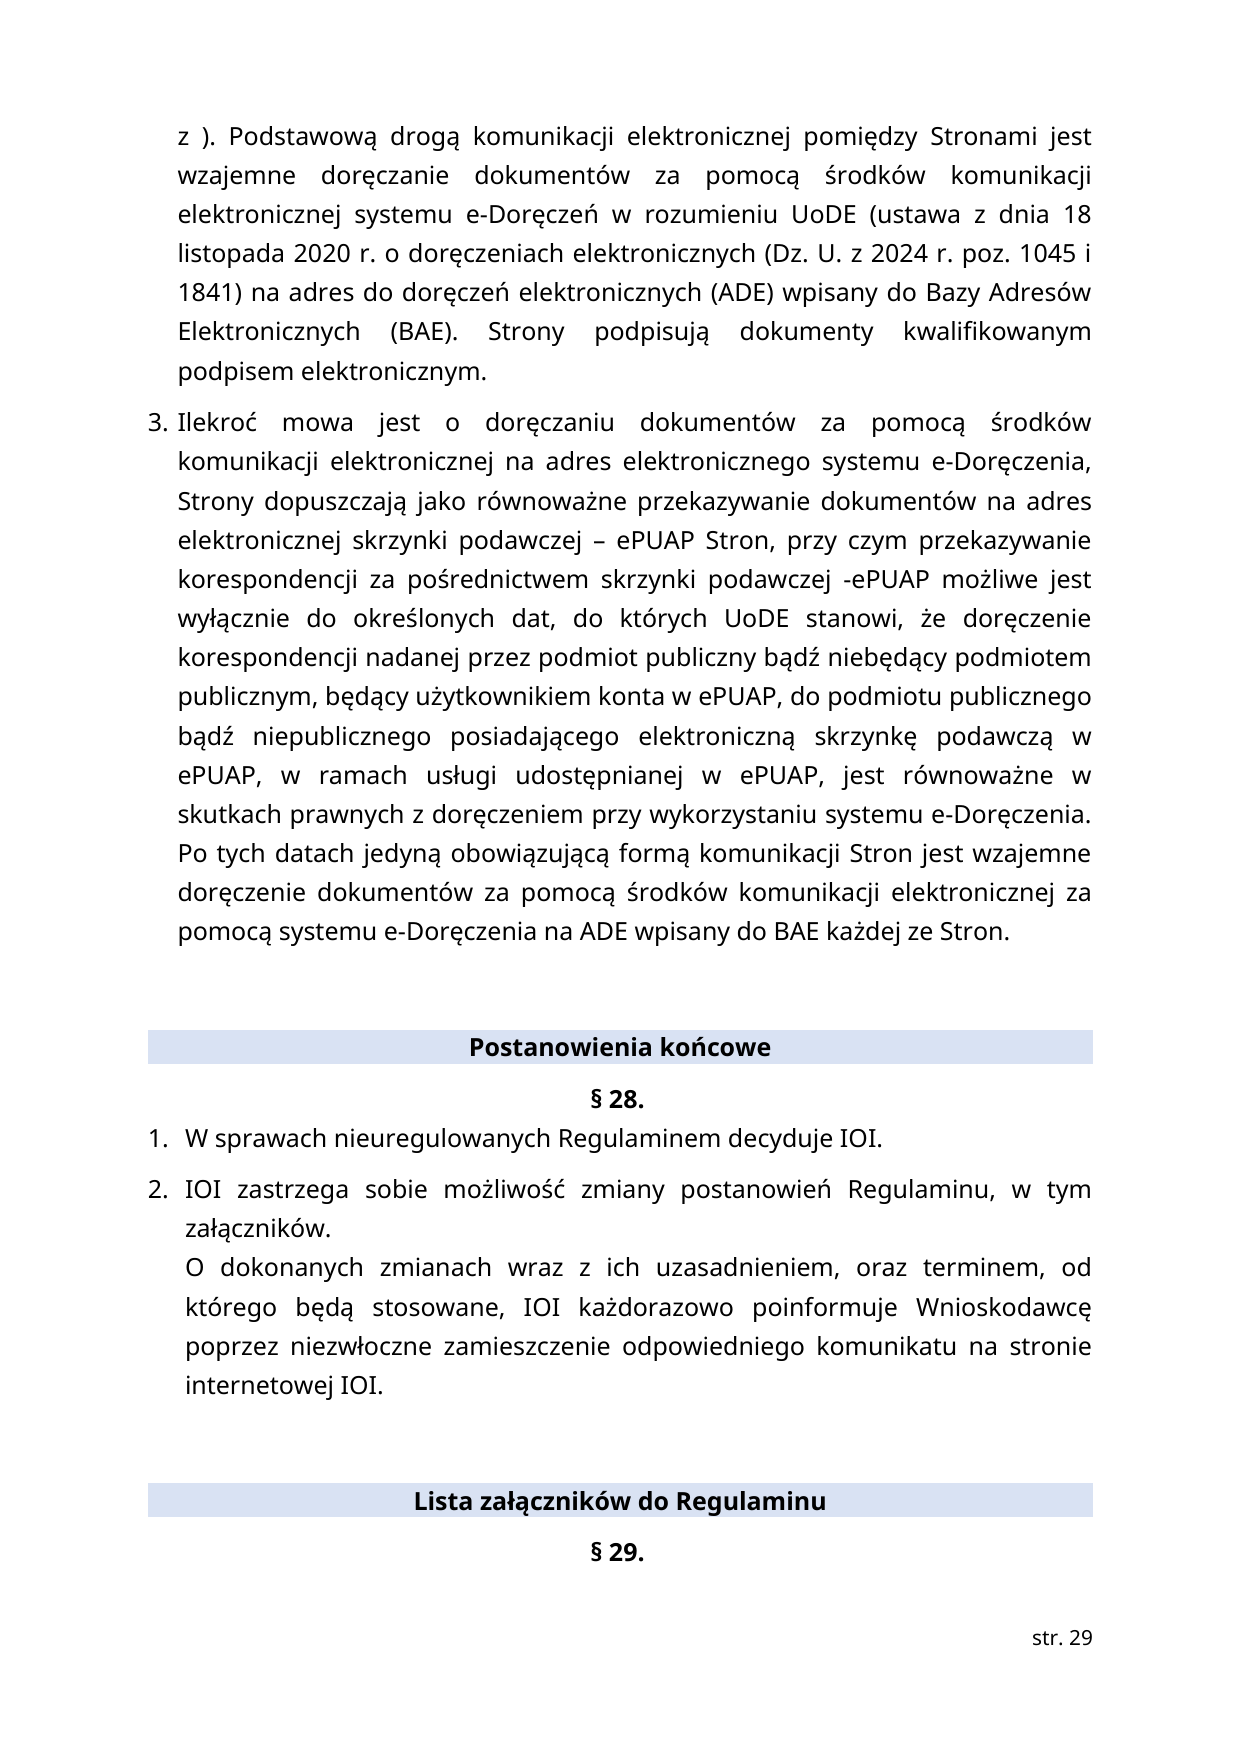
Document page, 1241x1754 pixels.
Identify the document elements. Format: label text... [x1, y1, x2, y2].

list IOI zastrzega sobie możliwość zmiany postanowień Regulaminu, w tym załączników. O dokonanych zmianach wraz z ich uzasadnieniem, oraz terminem, od którego będą stosowane, IOI każdorazowo poinformuje Wnioskodawcę poprzez niezwłoczne zamieszczenie odpowiedniego komunikatu na stronie internetowej IOI. [148, 1172, 1093, 1402]
text 3. Ilekroć mowa jest o doręczaniu dokumentów za pomocą środków komunikacji elektronicznej na adres elektronicznego systemu e-Doręczenia, Strony dopuszczają jako równoważne przekazywanie dokumentów na adres elektronicznej skrzynki podawczej – ePUAP Stron, przy czym przekazywanie korespondencji za pośrednictwem skrzynki podawczej -ePUAP możliwe jest wyłącznie do określonych dat, do których UoDE stanowi, że doręczenie korespondencji nadanej przez podmiot publiczny bądź niebędący podmiotem publicznym, będący użytkownikiem konta w ePUAP, do podmiotu publicznego bądź niepublicznego posiadającego elektroniczną skrzynkę podawczą w ePUAP, w ramach usługi udostępnianej w ePUAP, jest równoważne w skutkach prawnych z doręczeniem przy wykorzystaniu systemu e-Doręczenia. Po tych datach jedyną obowiązującą formą komunikacji Stron jest wzajemne doręczenie dokumentów za pomocą środków komunikacji elektronicznej za pomocą systemu e-Doręczenia na ADE wpisany do BAE każdej ze Stron. [148, 405, 1093, 948]
list W sprawach nieuregulowanych Regulaminem decyduje IOI. [148, 1121, 1093, 1155]
subtitle Lista załączników do Regulaminu [148, 1483, 1093, 1517]
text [148, 118, 1093, 387]
list § 29. [554, 1535, 1093, 1569]
list § 28. [554, 1082, 1093, 1116]
subtitle Postanowienia końcowe [148, 1030, 1093, 1064]
